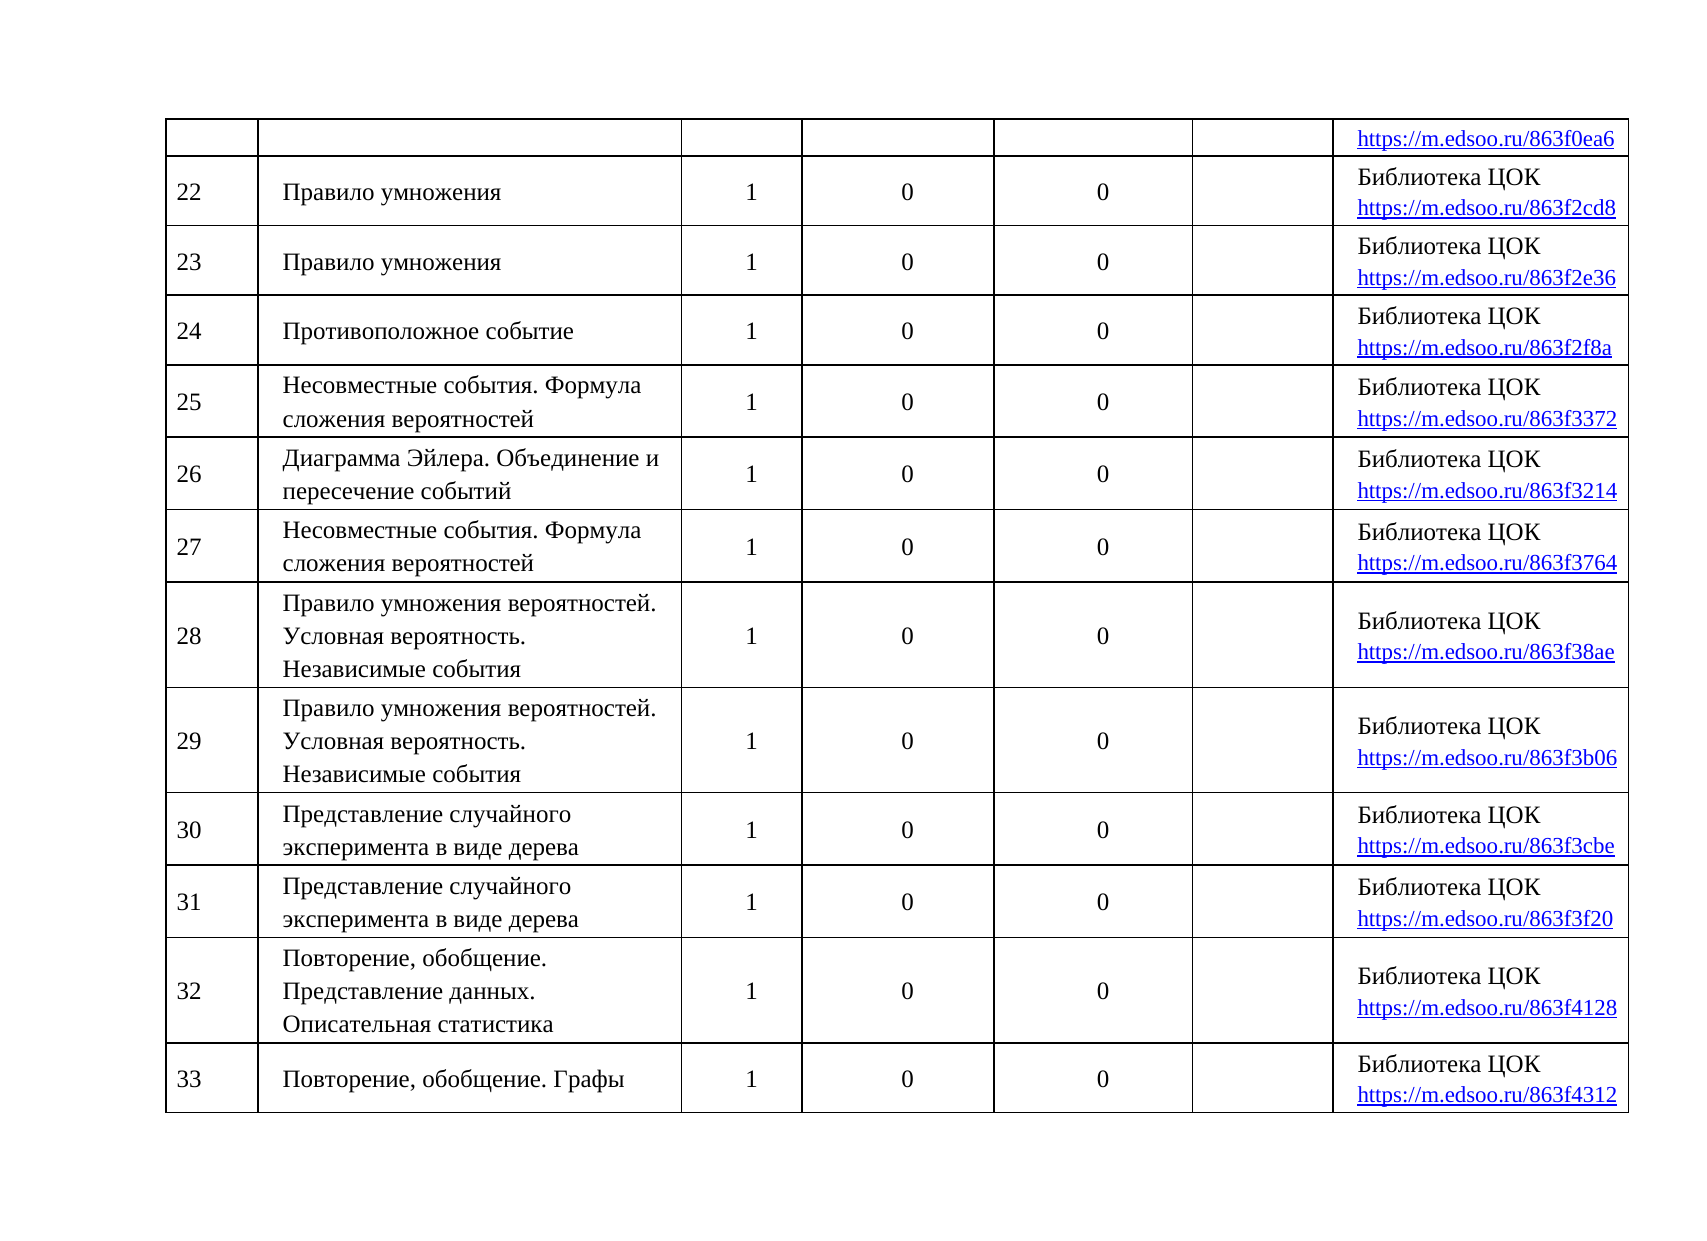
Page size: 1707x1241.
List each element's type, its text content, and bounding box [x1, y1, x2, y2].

table_cell Библиотека ЦОК https://m.edsoo.ru/863f2cd8 [1334, 157, 1628, 225]
table_cell Представление случайного эксперимента в виде дерева [259, 793, 681, 864]
table_cell 0 [803, 510, 993, 581]
table_cell 1 [682, 226, 801, 294]
table_cell Правило умножения [259, 157, 681, 225]
table_cell 27 [167, 510, 257, 581]
table_cell 0 [803, 226, 993, 294]
table_cell Представление случайного эксперимента в виде дерева [259, 866, 681, 937]
table_cell 24 [167, 296, 257, 364]
table_cell [1193, 1044, 1332, 1112]
table_cell 0 [803, 157, 993, 225]
table_cell 22 [167, 157, 257, 225]
table_cell 0 [995, 688, 1192, 792]
table_cell Библиотека ЦОК https://m.edsoo.ru/863f4128 [1334, 938, 1628, 1042]
table_cell [1193, 157, 1332, 225]
table_cell [1193, 938, 1332, 1042]
table_cell 30 [167, 793, 257, 864]
table_cell 1 [682, 296, 801, 364]
table_cell 25 [167, 366, 257, 436]
table_cell 0 [803, 583, 993, 686]
table_cell 0 [803, 438, 993, 509]
table_cell [1193, 226, 1332, 294]
table_cell [1193, 296, 1332, 364]
table_cell 0 [995, 157, 1192, 225]
table_cell 0 [995, 866, 1192, 937]
table_cell 0 [995, 296, 1192, 364]
table_cell Библиотека ЦОК https://m.edsoo.ru/863f2e36 [1334, 226, 1628, 294]
table_cell Несовместные события. Формула сложения вероятностей [259, 510, 681, 581]
table_cell 0 [803, 296, 993, 364]
table_cell 0 [803, 866, 993, 937]
table_cell Библиотека ЦОК https://m.edsoo.ru/863f38ae [1334, 583, 1628, 686]
table_cell 1 [682, 438, 801, 509]
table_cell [259, 120, 681, 155]
table_cell Повторение, обобщение. Графы [259, 1044, 681, 1112]
table_cell [1193, 438, 1332, 509]
table_cell Библиотека ЦОК https://m.edsoo.ru/863f3764 [1334, 510, 1628, 581]
table_cell 31 [167, 866, 257, 937]
table_cell 1 [682, 866, 801, 937]
table_cell 0 [803, 1044, 993, 1112]
table_cell [1193, 510, 1332, 581]
table_cell 0 [995, 226, 1192, 294]
table_cell [1193, 688, 1332, 792]
table_cell Противоположное событие [259, 296, 681, 364]
table_cell 32 [167, 938, 257, 1042]
table_cell 1 [682, 688, 801, 792]
table_cell 0 [995, 510, 1192, 581]
table_cell 1 [682, 157, 801, 225]
table_cell 26 [167, 438, 257, 509]
table_cell Библиотека ЦОК https://m.edsoo.ru/863f3372 [1334, 366, 1628, 436]
table_cell 28 [167, 583, 257, 686]
table_cell Библиотека ЦОК https://m.edsoo.ru/863f3f20 [1334, 866, 1628, 937]
table_cell Библиотека ЦОК https://m.edsoo.ru/863f3214 [1334, 438, 1628, 509]
table_cell 0 [995, 438, 1192, 509]
table_cell [1193, 793, 1332, 864]
table_cell 0 [995, 1044, 1192, 1112]
table_cell 0 [995, 366, 1192, 436]
table_cell Повторение, обобщение. Представление данных. Описательная статистика [259, 938, 681, 1042]
table_cell 0 [803, 938, 993, 1042]
table_cell Библиотека ЦОК https://m.edsoo.ru/863f3b06 [1334, 688, 1628, 792]
table_cell Библиотека ЦОК https://m.edsoo.ru/863f4312 [1334, 1044, 1628, 1112]
table_cell Библиотека ЦОК https://m.edsoo.ru/863f2f8a [1334, 296, 1628, 364]
table_cell 0 [803, 366, 993, 436]
table_cell [1193, 866, 1332, 937]
table_cell 1 [682, 510, 801, 581]
table_cell Правило умножения вероятностей. Условная вероятность. Независимые события [259, 583, 681, 686]
table_cell [1193, 583, 1332, 686]
table_cell 0 [803, 793, 993, 864]
table_cell Правило умножения вероятностей. Условная вероятность. Независимые события [259, 688, 681, 792]
table_cell 33 [167, 1044, 257, 1112]
table_cell 23 [167, 226, 257, 294]
table_cell 29 [167, 688, 257, 792]
table_cell 0 [995, 793, 1192, 864]
table_cell 0 [803, 688, 993, 792]
table_cell 21 [167, 120, 257, 155]
table_cell 0 [995, 938, 1192, 1042]
table_cell Несовместные события. Формула сложения вероятностей [259, 366, 681, 436]
table_cell Библиотека ЦОК https://m.edsoo.ru/863f3cbe [1334, 793, 1628, 864]
table_cell 1 [682, 1044, 801, 1112]
table_cell 1 [682, 366, 801, 436]
table_cell Правило умножения [259, 226, 681, 294]
table_cell [1193, 120, 1332, 155]
table_cell [1193, 366, 1332, 436]
table_cell 1 [682, 583, 801, 686]
table_cell 1 [682, 938, 801, 1042]
table_cell 1 [682, 120, 801, 155]
table_cell 1 [682, 793, 801, 864]
table_cell 0 [995, 120, 1192, 155]
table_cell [1334, 120, 1628, 155]
table_cell Диаграмма Эйлера. Объединение и пересечение событий [259, 438, 681, 509]
table_cell 0 [803, 120, 993, 155]
table_cell 0 [995, 583, 1192, 686]
